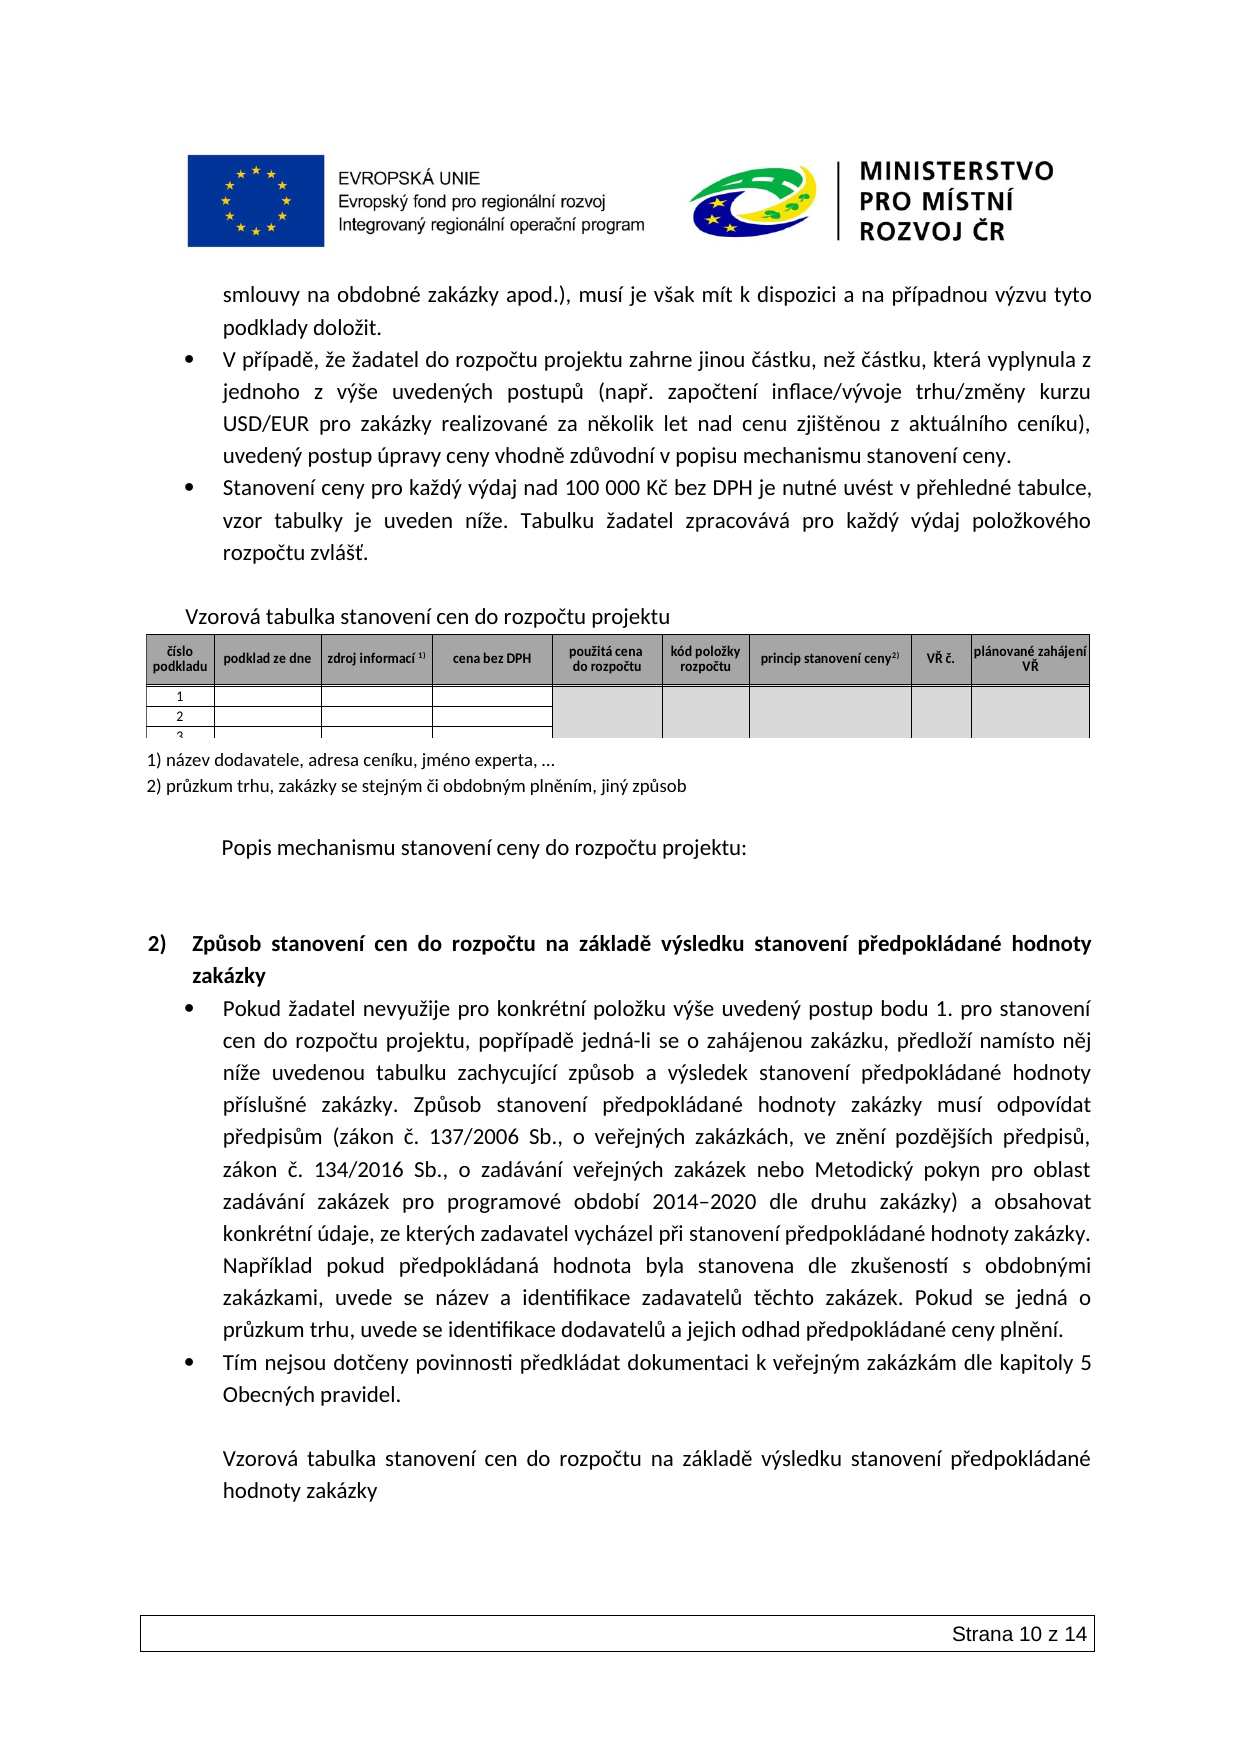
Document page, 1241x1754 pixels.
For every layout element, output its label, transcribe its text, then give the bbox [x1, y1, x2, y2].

list Vzorová tabulka stanovení cen do rozpočtu na základě výsledku stanovení předpokládané hodnoty zakázky [223, 1444, 1093, 1504]
list 2) průzkum trhu, zakázky se stejným či obdobným plněním, jiný způsob [146, 774, 1093, 797]
list V případě, že žadatel do rozpočtu projektu zahrne jinou částku, než částku, která vyplynula z jednoho z výše uvedených postupů (např. započtení inflace/vývoje trhu/změny kurzu USD/EUR pro zakázky realizované za několik let nad cenu zjištěnou z aktuálního ceníku), uvedený postup úpravy ceny vhodně zdůvodní v popisu mechanismu stanovení ceny. [185, 345, 1093, 469]
list Stanovení ceny pro každý výdaj nad 100 000 Kč bez DPH je nutné uvést v přehledné tabulce, vzor tabulky je uveden níže. Tabulku žadatel zpracovává pro každý výdaj položkového rozpočtu zvlášť. [185, 473, 1093, 566]
list Pokud žadatel nevyužije pro konkrétní položku výše uvedený postup bodu 1. pro stanovení cen do rozpočtu projektu, popřípadě jedná-li se o zahájenou zakázku, předloží namísto něj níže uvedenou tabulku zachycující způsob a výsledek stanovení předpokládané hodnoty příslušné zakázky. Způsob stanovení předpokládané hodnoty zakázky musí odpovídat předpisům (zákon č. 137/2006 Sb., o veřejných zakázkách, ve znění pozdějších předpisů, zákon č. 134/2016 Sb., o zadávání veřejných zakázek nebo Metodický pokyn pro oblast zadávání zakázek pro programové období 2014–2020 dle druhu zakázky) a obsahovat konkrétní údaje, ze kterých zadavatel vycházel při stanovení předpokládané hodnoty zakázky. Například pokud předpokládaná hodnota byla stanovena dle zkušeností s obdobnými zakázkami, uvede se název a identifikace zadavatelů těchto zakázek. Pokud se jedná o průzkum trhu, uvede se identifikace dodavatelů a jejich odhad předpokládané ceny plnění. [185, 994, 1093, 1344]
picture [157, 123, 1083, 277]
list Vzorová tabulka stanovení cen do rozpočtu projektu [148, 602, 1093, 630]
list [185, 148, 1093, 341]
list Způsob stanovení cen do rozpočtu na základě výsledku stanovení předpokládané hodnoty zakázky [148, 929, 1093, 989]
list 1) název dodavatele, adresa ceníku, jméno experta, … [146, 748, 1093, 771]
list Tím nejsou dotčeny povinnosti předkládat dokumentaci k veřejným zakázkám dle kapitoly 5 Obecných pravidel. [185, 1348, 1093, 1408]
list Popis mechanismu stanovení ceny do rozpočtu projektu: [221, 833, 1093, 861]
